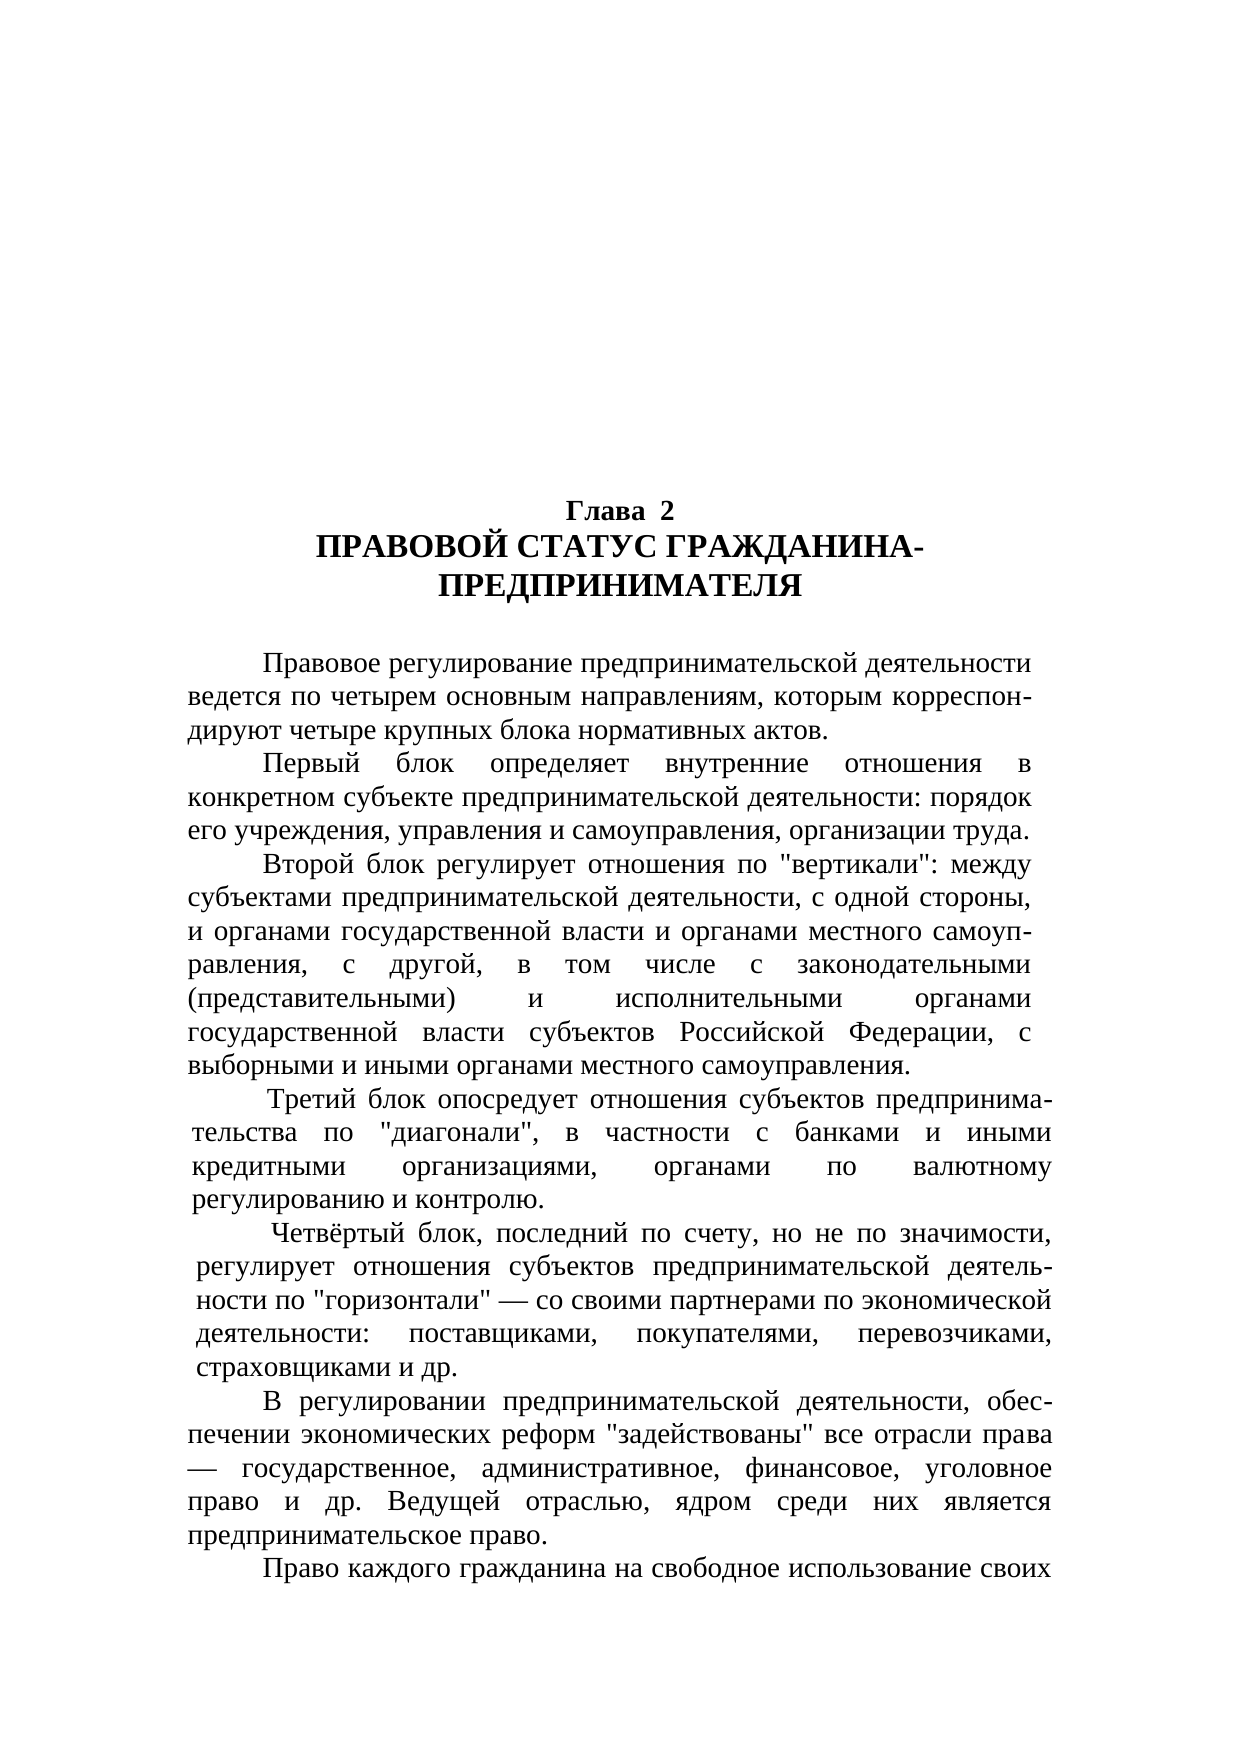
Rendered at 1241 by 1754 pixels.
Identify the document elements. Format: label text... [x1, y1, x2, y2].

text Второй блок регулирует отношения по "вертикали": между субъектами предпринимательской деятельности, с одной стороны, и органами государственной власти и органами местного самоуправления, с другой, в том числе с законодательными (представительными) и исполнительными органами государственной власти субъектов Российской Федерации, с выборными и иными органами местного самоуправления. [187, 846, 1032, 1081]
text Третий блок опосредует отношения субъектов предпринимательства по "диагонали", в частности с банками и иными кредитными организациями, органами по валютному регулированию и контролю. [192, 1081, 1053, 1215]
text ПРАВОВОЙ СТАТУС ГРАЖДАНИНА-ПРЕДПРИНИМАТЕЛЯ [187, 527, 1053, 603]
text В регулировании предпринимательской деятельности, обеспечении экономических реформ "задействованы" все отрасли права — государственное, административное, финансовое, уголовное право и др. Ведущей отраслью, ядром среди них является предпринимательское право. [187, 1383, 1053, 1550]
text Правовое регулирование предпринимательской деятельности ведется по четырем основным направлениям, которым корреспондируют четыре крупных блока нормативных актов. [187, 645, 1032, 745]
text Глава 2 [187, 493, 1053, 527]
text Первый блок определяет внутренние отношения в конкретном субъекте предпринимательской деятельности: порядок его учреждения, управления и самоуправления, организации труда. [187, 745, 1032, 846]
text Четвёртый блок, последний по счету, но не по значимости, регулирует отношения субъектов предпринимательской деятельности по "горизонтали" — со своими партнерами по экономической деятельности: поставщиками, покупателями, перевозчиками, страховщиками и др. [196, 1215, 1053, 1383]
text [187, 1550, 1053, 1584]
